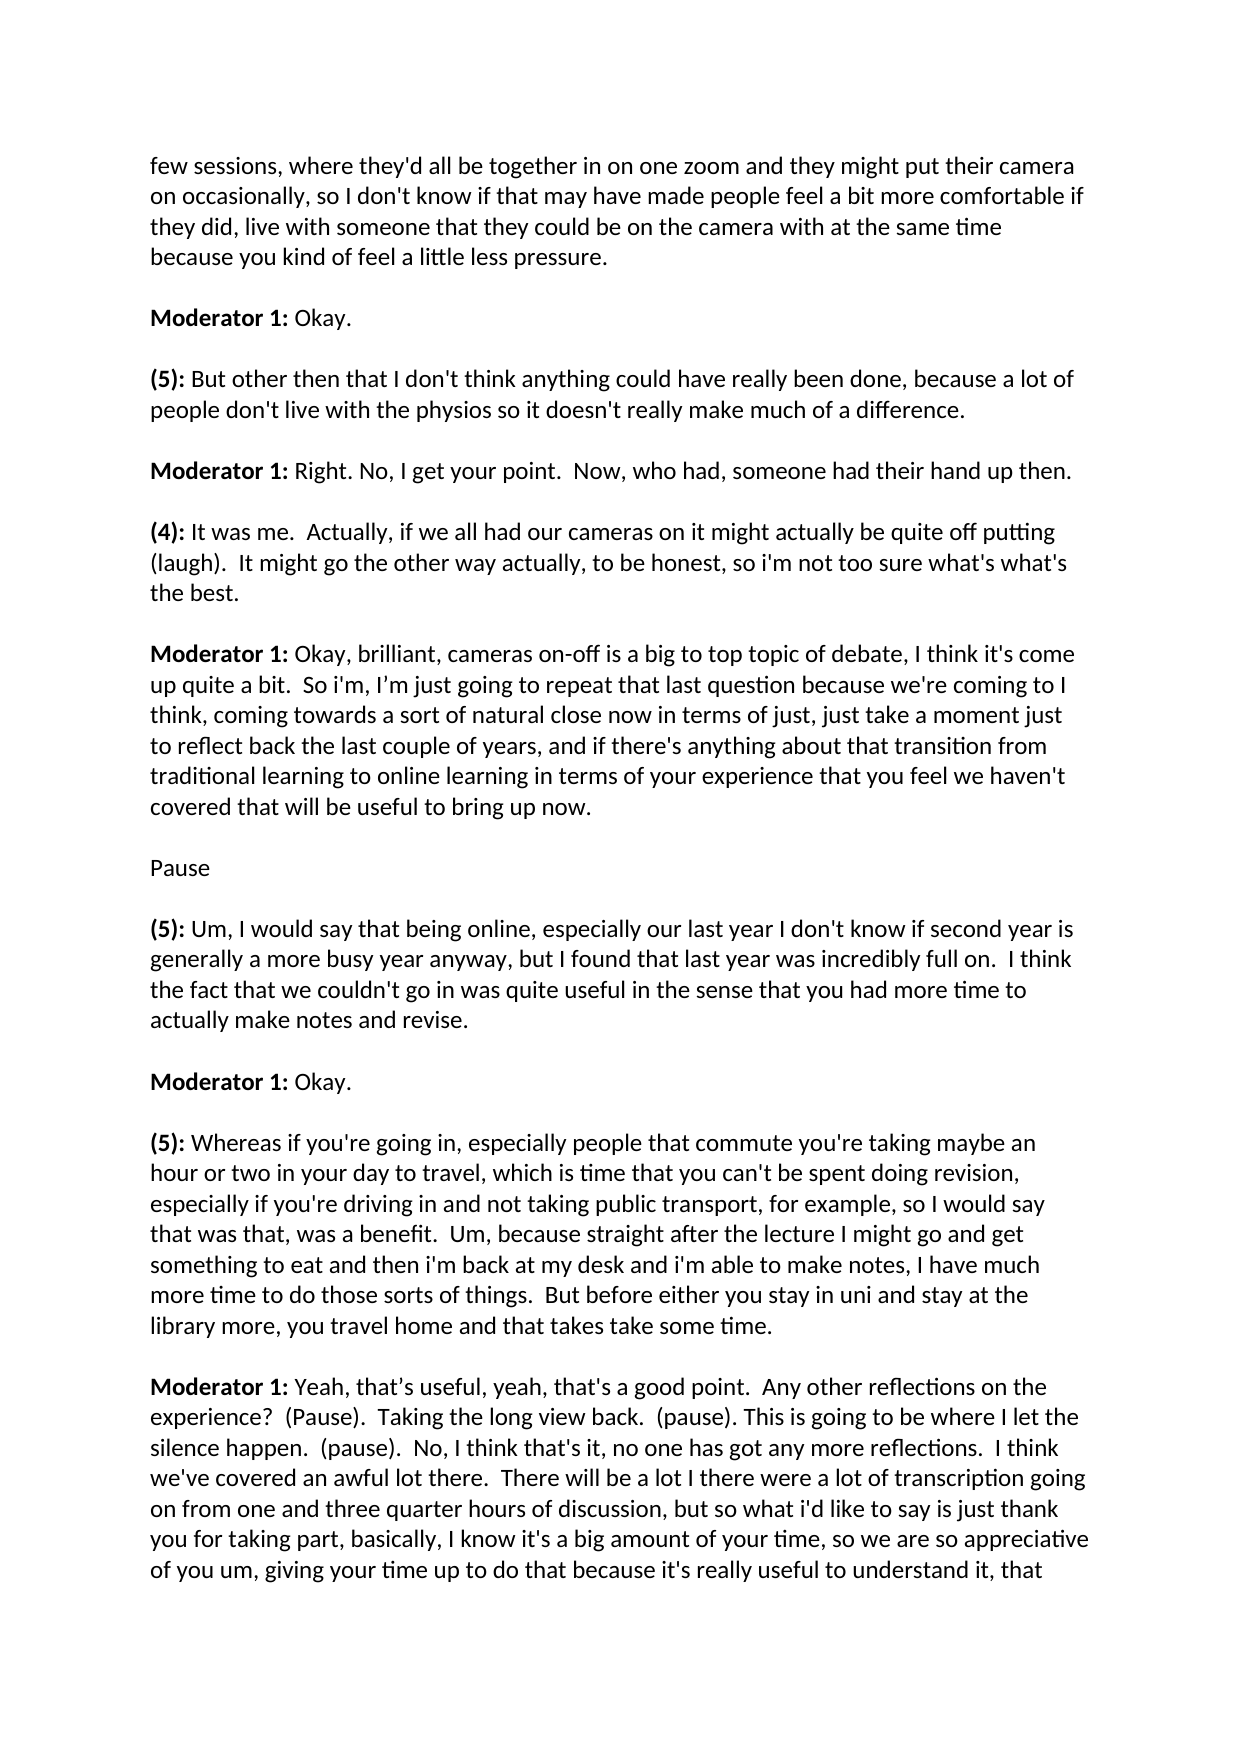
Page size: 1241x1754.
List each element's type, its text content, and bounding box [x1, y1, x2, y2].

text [150, 150, 1090, 272]
text Moderator 1: Right. No, I get your point. Now, who had, someone had their hand up then. [150, 455, 1090, 486]
text (4): It was me. Actually, if we all had our cameras on it might actually be quite off putting (laugh). It might go the other way actually, to be honest, so i'm not too sure what's what's the best. [150, 516, 1090, 608]
text (5): Um, I would say that being online, especially our last year I don't know if second year is generally a more busy year anyway, but I found that last year was incredibly full on. I think the fact that we couldn't go in was quite useful in the sense that you had more time to actually make notes and revise. [150, 913, 1090, 1035]
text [150, 1371, 1090, 1584]
text (5): But other then that I don't think anything could have really been done, because a lot of people don't live with the physios so it doesn't really make much of a difference. [150, 364, 1090, 425]
text Moderator 1: Okay, brilliant, cameras on-off is a big to top topic of debate, I think it's come up quite a bit. So i'm, I’m just going to repeat that last question because we're coming to I think, coming towards a sort of natural close now in terms of just, just take a moment just to reflect back the last couple of years, and if there's anything about that transition from traditional learning to online learning in terms of your experience that you feel we haven't covered that will be useful to bring up now. [150, 638, 1090, 821]
text Pause [150, 852, 1090, 882]
text (5): Whereas if you're going in, especially people that commute you're taking maybe an hour or two in your day to travel, which is time that you can't be spent doing revision, especially if you're driving in and not taking public transport, for example, so I would say that was that, was a benefit. Um, because straight after the lecture I might go and get something to eat and then i'm back at my desk and i'm able to make notes, I have much more time to do those sorts of things. But before either you stay in uni and stay at the library more, you travel home and that takes take some time. [150, 1127, 1090, 1340]
text Moderator 1: Okay. [150, 303, 1090, 333]
text Moderator 1: Okay. [150, 1066, 1090, 1096]
